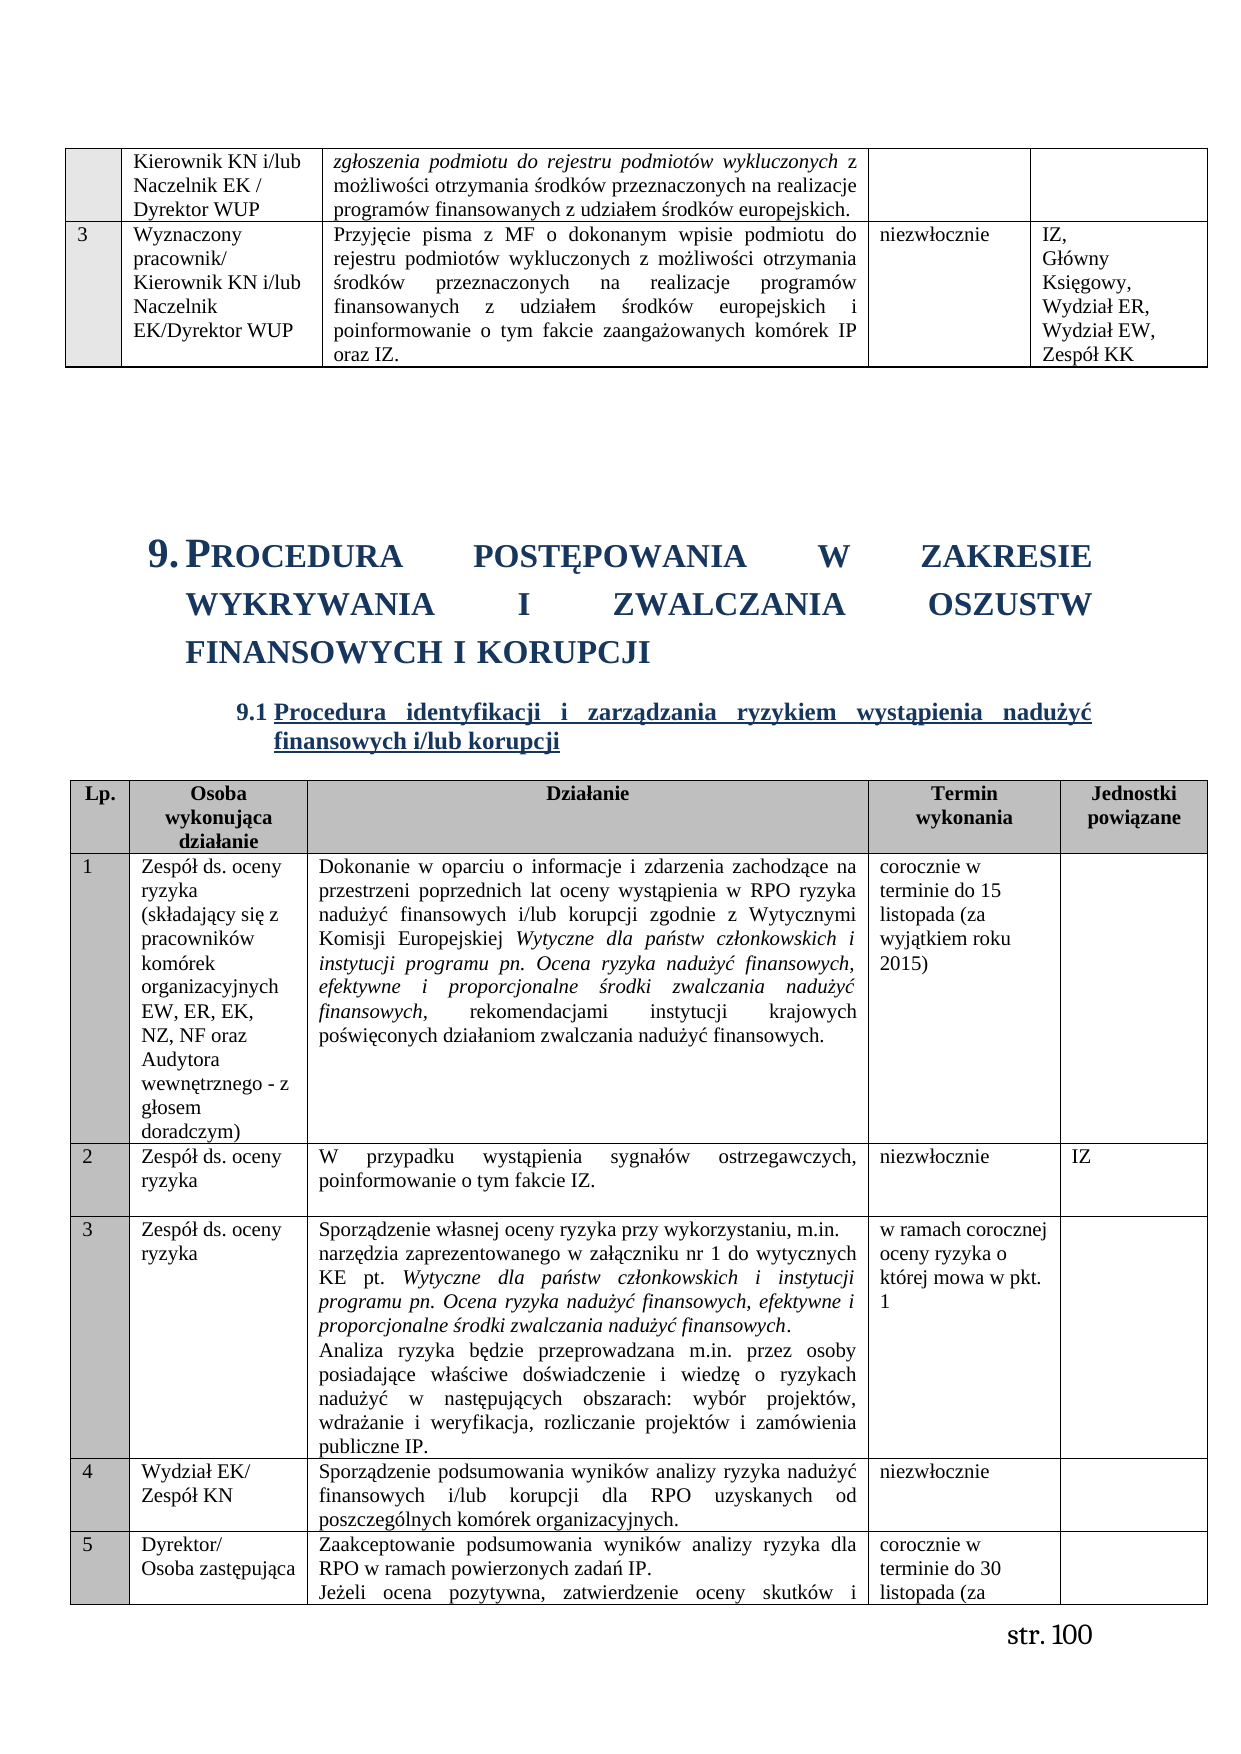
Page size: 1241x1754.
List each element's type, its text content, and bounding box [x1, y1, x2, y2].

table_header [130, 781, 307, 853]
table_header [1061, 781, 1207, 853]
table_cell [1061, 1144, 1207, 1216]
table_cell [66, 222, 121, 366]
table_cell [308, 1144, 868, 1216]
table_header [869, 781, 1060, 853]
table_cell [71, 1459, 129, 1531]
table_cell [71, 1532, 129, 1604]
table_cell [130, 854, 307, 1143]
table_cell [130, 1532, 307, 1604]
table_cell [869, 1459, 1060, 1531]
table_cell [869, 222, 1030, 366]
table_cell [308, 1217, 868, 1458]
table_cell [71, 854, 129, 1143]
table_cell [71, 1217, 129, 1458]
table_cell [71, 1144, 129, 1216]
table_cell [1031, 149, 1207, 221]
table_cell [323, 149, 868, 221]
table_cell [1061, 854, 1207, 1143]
subtitle Procedura postępowania w zakresie wykrywania i zwalczania oszustw finansowych i korupcji [148, 529, 1092, 672]
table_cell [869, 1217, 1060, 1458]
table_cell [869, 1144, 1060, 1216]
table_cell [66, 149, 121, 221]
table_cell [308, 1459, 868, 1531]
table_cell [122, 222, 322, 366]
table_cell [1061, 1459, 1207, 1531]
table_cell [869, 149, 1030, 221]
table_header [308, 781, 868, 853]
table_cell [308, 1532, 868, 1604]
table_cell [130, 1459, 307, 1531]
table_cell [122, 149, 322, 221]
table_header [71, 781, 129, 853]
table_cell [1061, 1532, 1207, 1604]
subtitle Procedura identyfikacji i zarządzania ryzykiem wystąpienia nadużyć finansowych i/lub korupcji [236, 697, 1092, 755]
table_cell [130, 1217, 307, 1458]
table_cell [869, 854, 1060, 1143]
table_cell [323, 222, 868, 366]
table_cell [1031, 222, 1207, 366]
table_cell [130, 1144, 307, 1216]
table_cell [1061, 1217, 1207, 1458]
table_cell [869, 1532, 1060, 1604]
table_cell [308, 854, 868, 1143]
